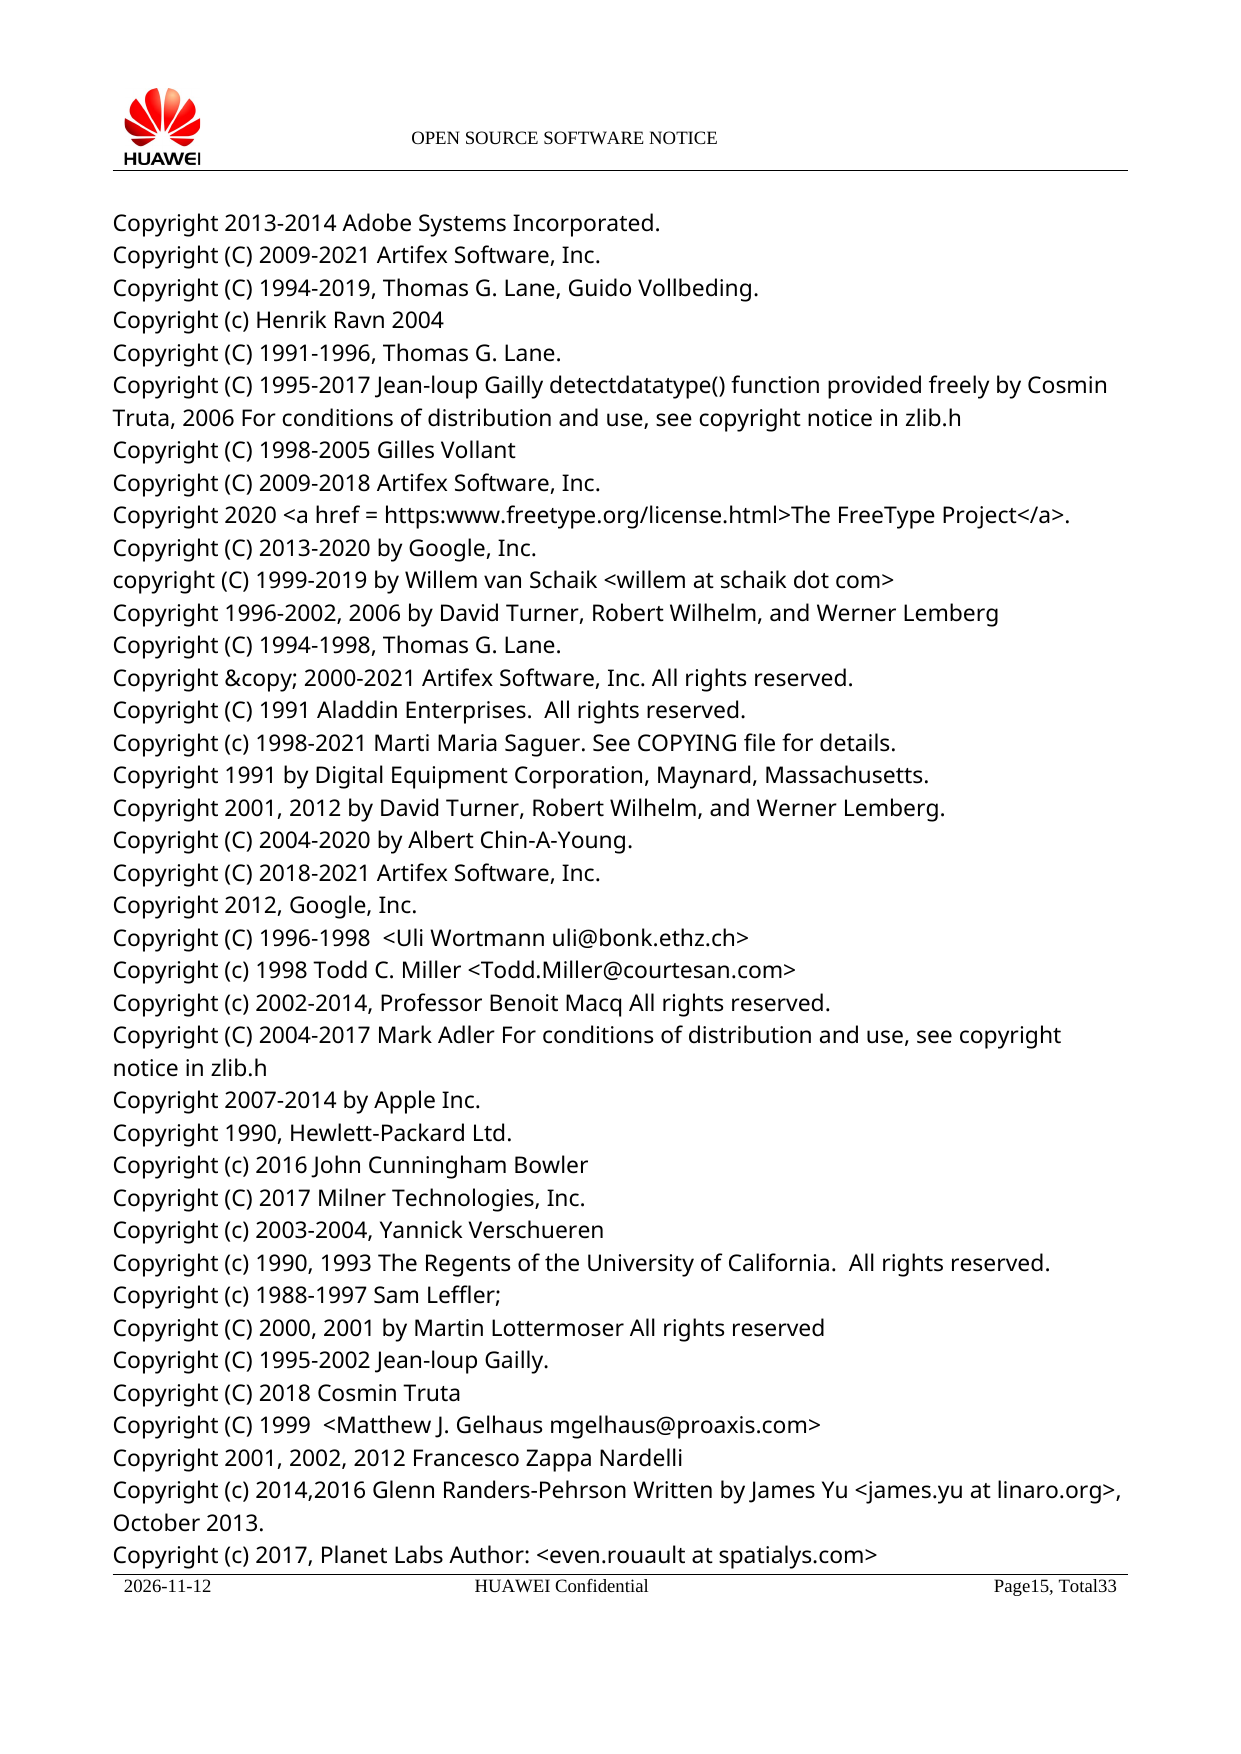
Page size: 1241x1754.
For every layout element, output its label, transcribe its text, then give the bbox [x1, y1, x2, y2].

picture [124, 88, 201, 165]
